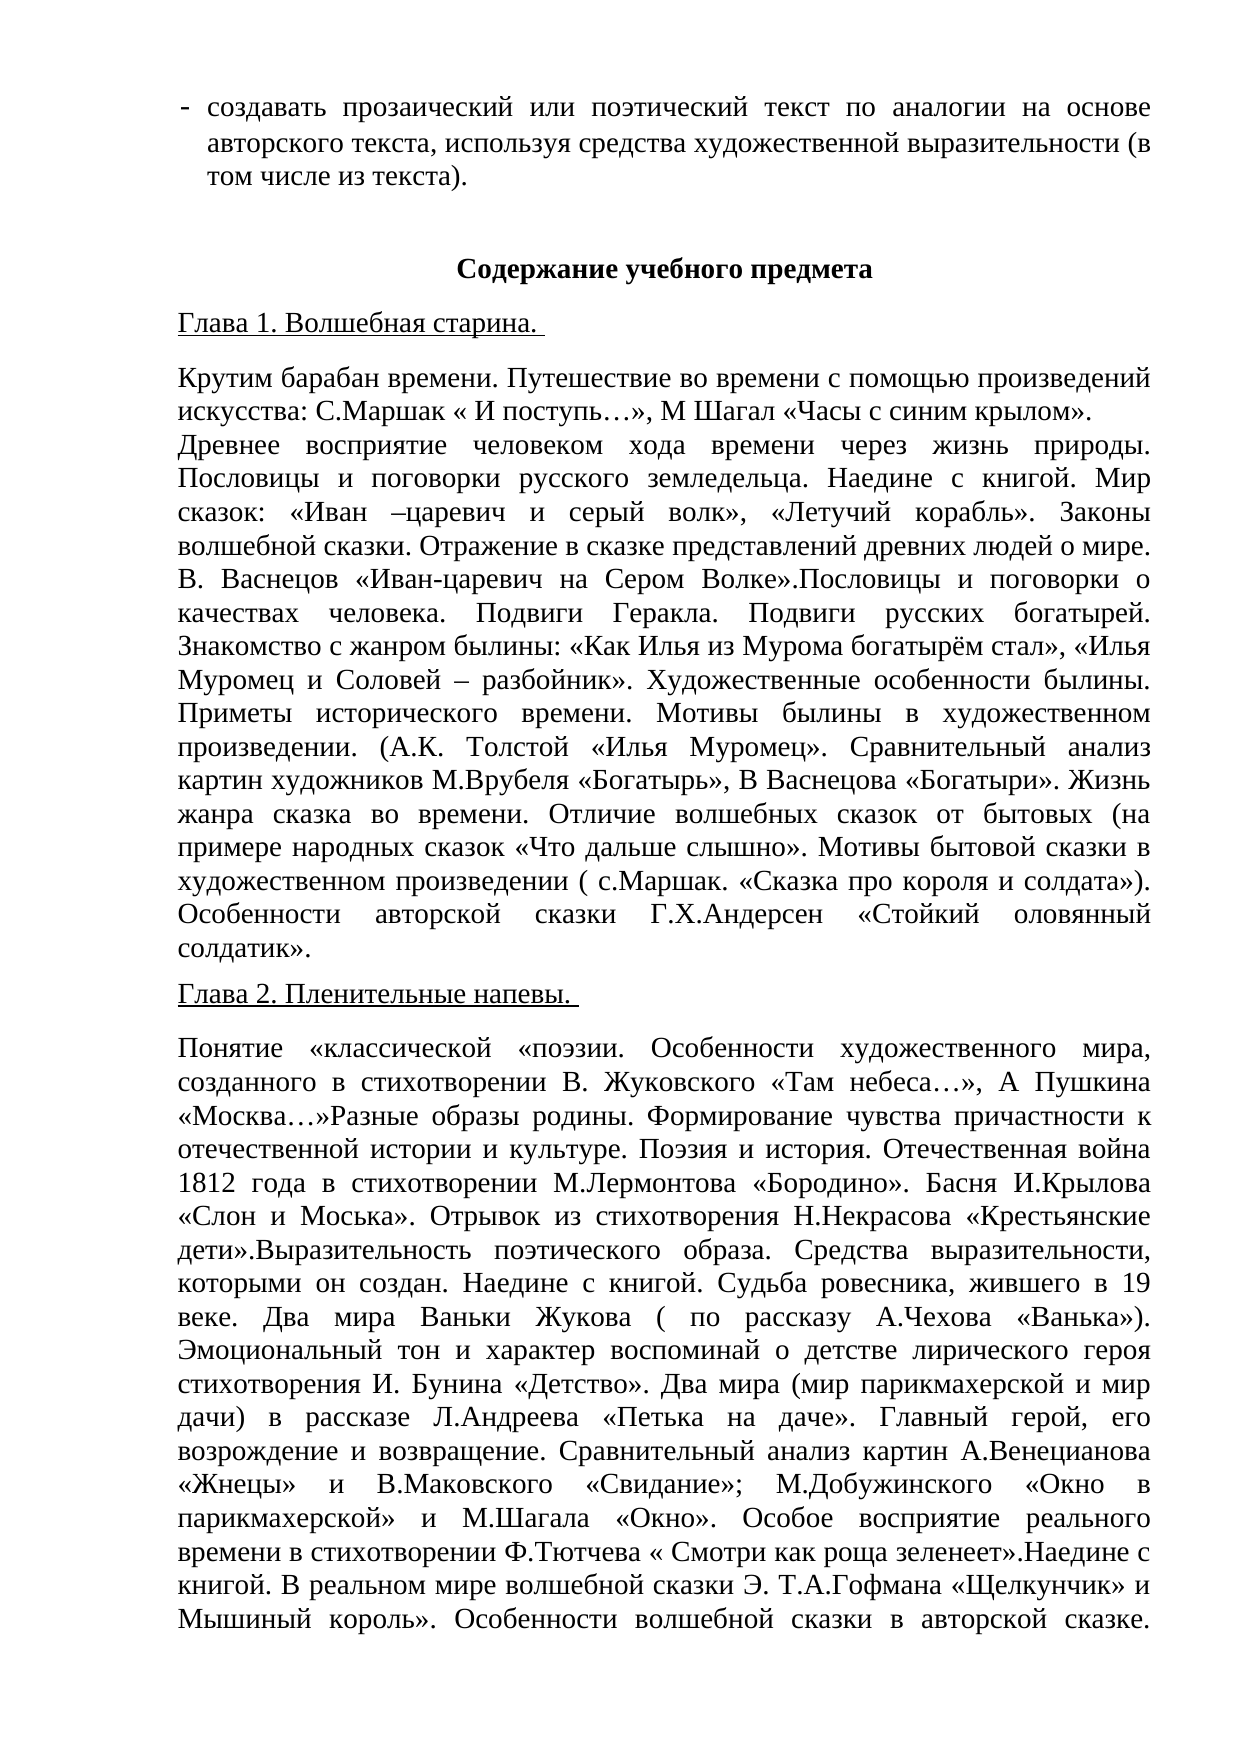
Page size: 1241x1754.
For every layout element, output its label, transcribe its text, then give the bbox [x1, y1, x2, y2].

text Глава 1. Волшебная старина. [177, 306, 1152, 339]
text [177, 1031, 1152, 1634]
text Крутим барабан времени. Путешествие во времени с помощью произведений искусства: С.Маршак « И поступь…», М Шагал «Часы с синим крылом». [177, 360, 1152, 427]
text Глава 2. Пленительные напевы. [177, 976, 1152, 1010]
list создавать прозаический или поэтический текст по аналогии на основе авторского текста, используя средства художественной выразительности (в том числе из текста). [176, 89, 1152, 192]
text Древнее восприятие человеком хода времени через жизнь природы. Пословицы и поговорки русского земледельца. Наедине с книгой. Мир сказок: «Иван –царевич и серый волк», «Летучий корабль». Законы волшебной сказки. Отражение в сказке представлений древних людей о мире. В. Васнецов «Иван-царевич на Сером Волке».Пословицы и поговорки о качествах человека. Подвиги Геракла. Подвиги русских богатырей. Знакомство с жанром былины: «Как Илья из Мурома богатырём стал», «Илья Муромец и Соловей – разбойник». Художественные особенности былины. Приметы исторического времени. Мотивы былины в художественном произведении. (А.К. Толстой «Илья Муромец». Сравнительный анализ картин художников М.Врубеля «Богатырь», В Васнецова «Богатыри». Жизнь жанра сказка во времени. Отличие волшебных сказок от бытовых (на примере народных сказок «Что дальше слышно». Мотивы бытовой сказки в художественном произведении ( с.Маршак. «Сказка про короля и солдата»). Особенности авторской сказки Г.Х.Андерсен «Стойкий оловянный солдатик». [177, 427, 1152, 964]
text Содержание учебного предмета [177, 251, 1152, 285]
